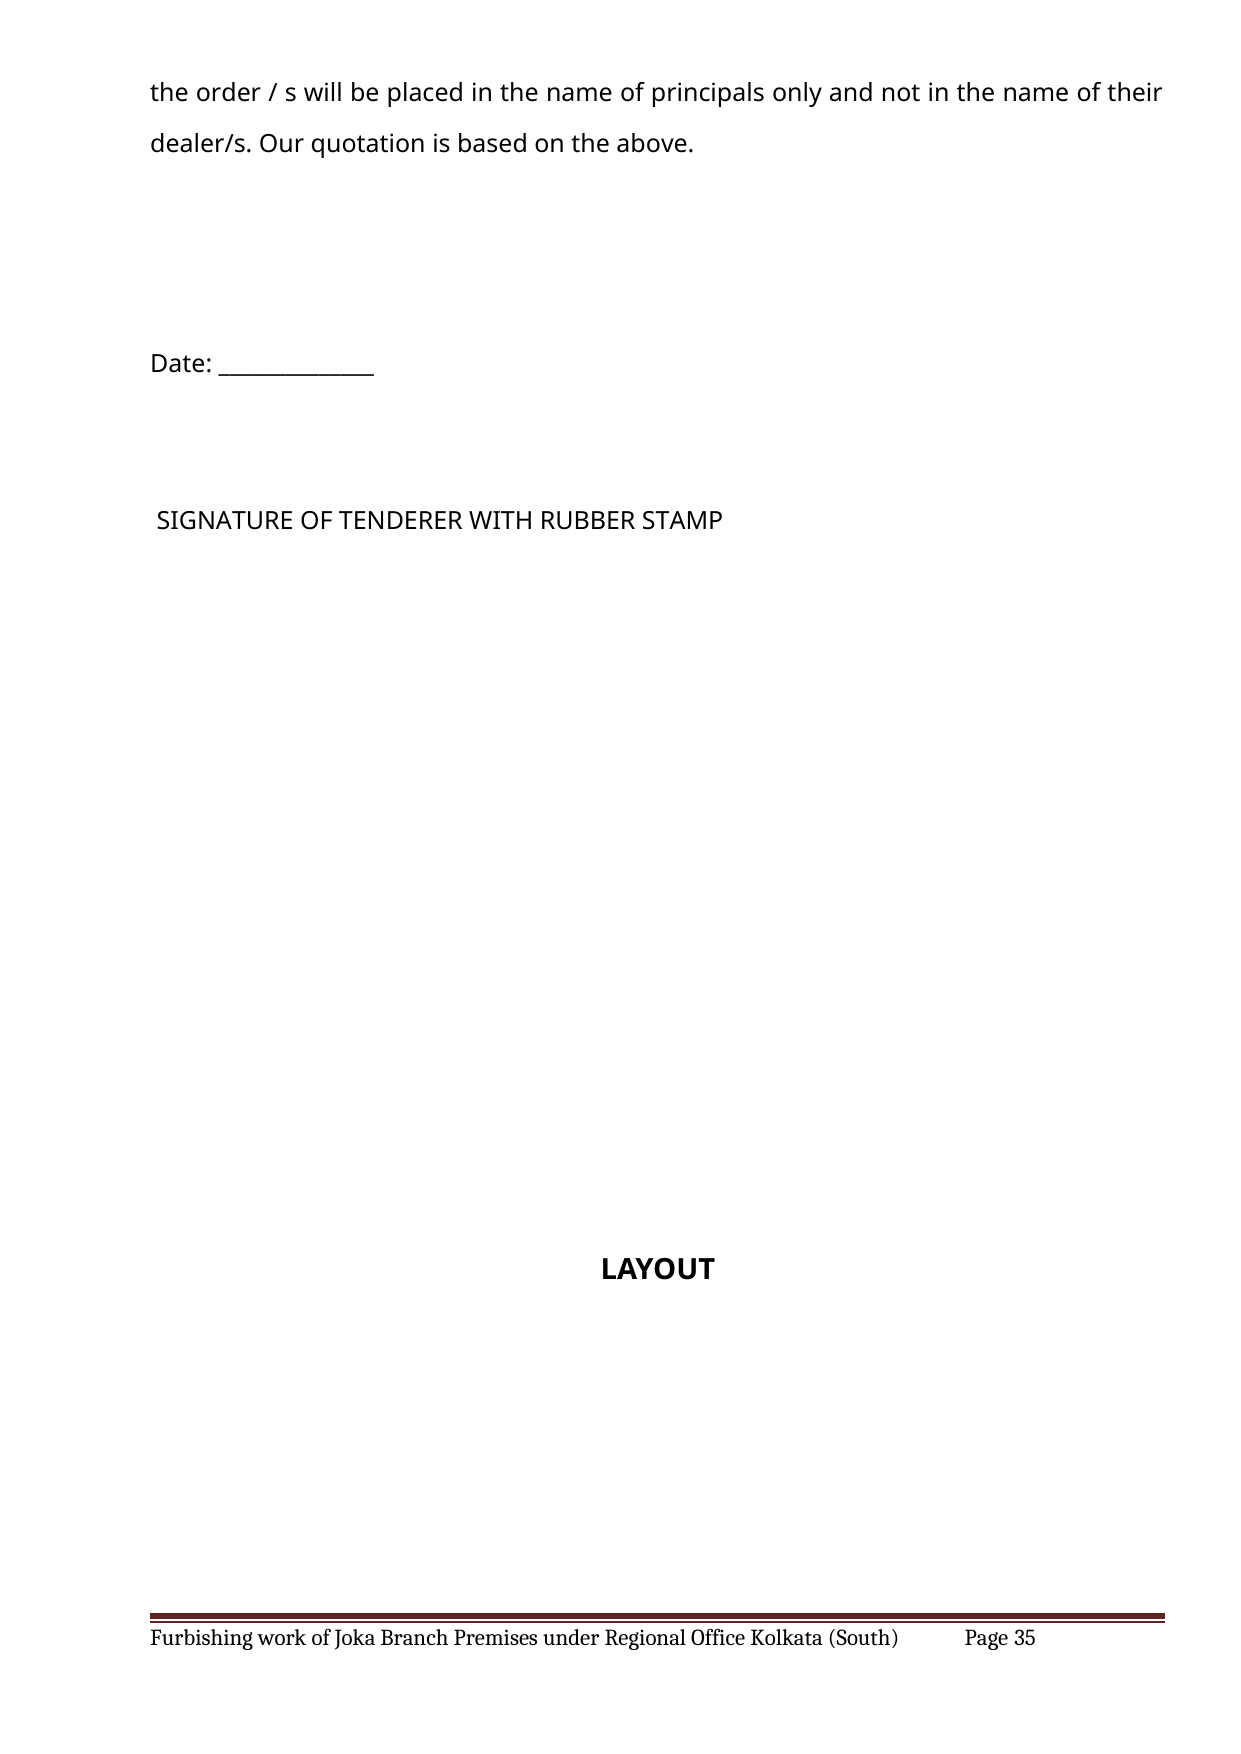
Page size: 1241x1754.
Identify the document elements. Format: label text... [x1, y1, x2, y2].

text Date: ______________ [150, 346, 1165, 380]
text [150, 75, 1165, 160]
text SIGNATURE OF TENDERER WITH RUBBER STAMP [150, 502, 1165, 536]
text LAYOUT [150, 1248, 1165, 1288]
